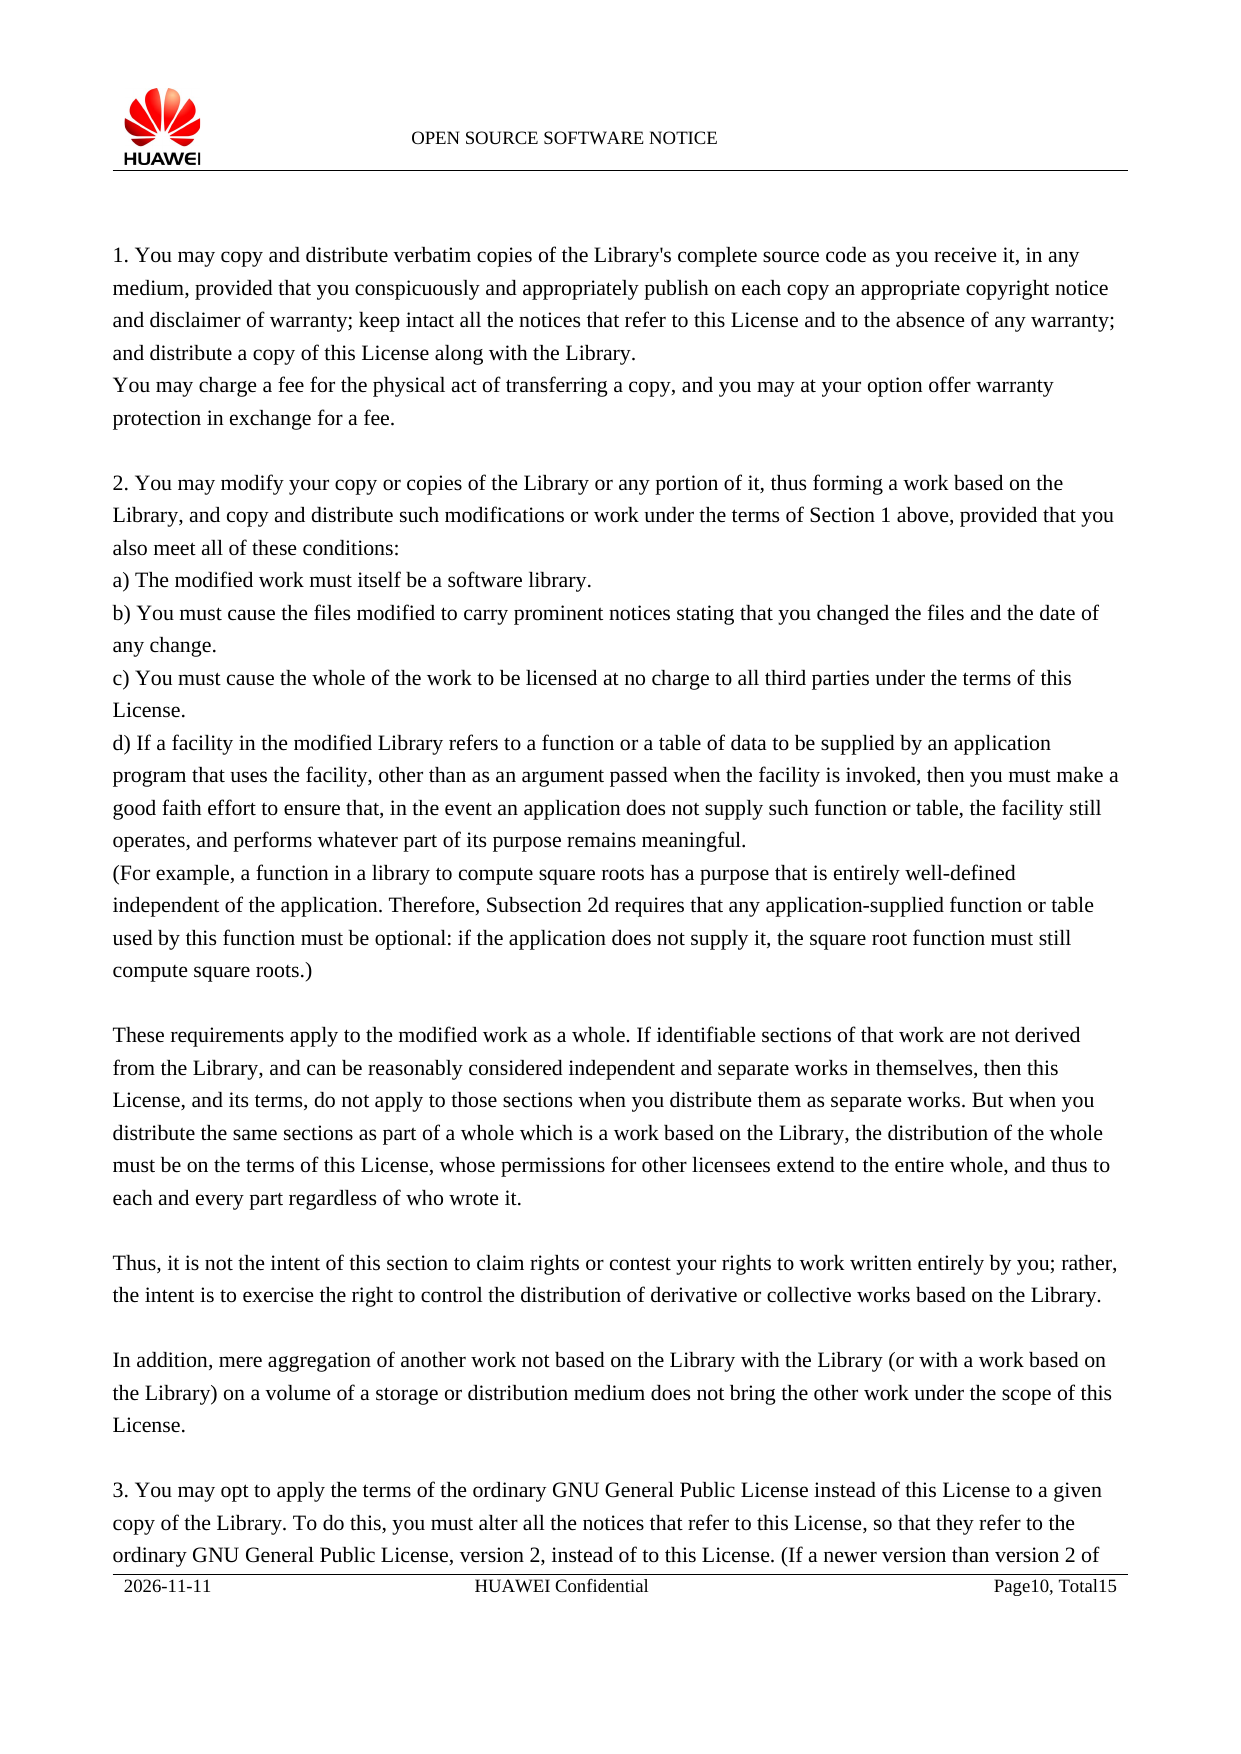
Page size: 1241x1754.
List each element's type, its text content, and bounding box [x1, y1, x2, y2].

picture [124, 88, 201, 165]
